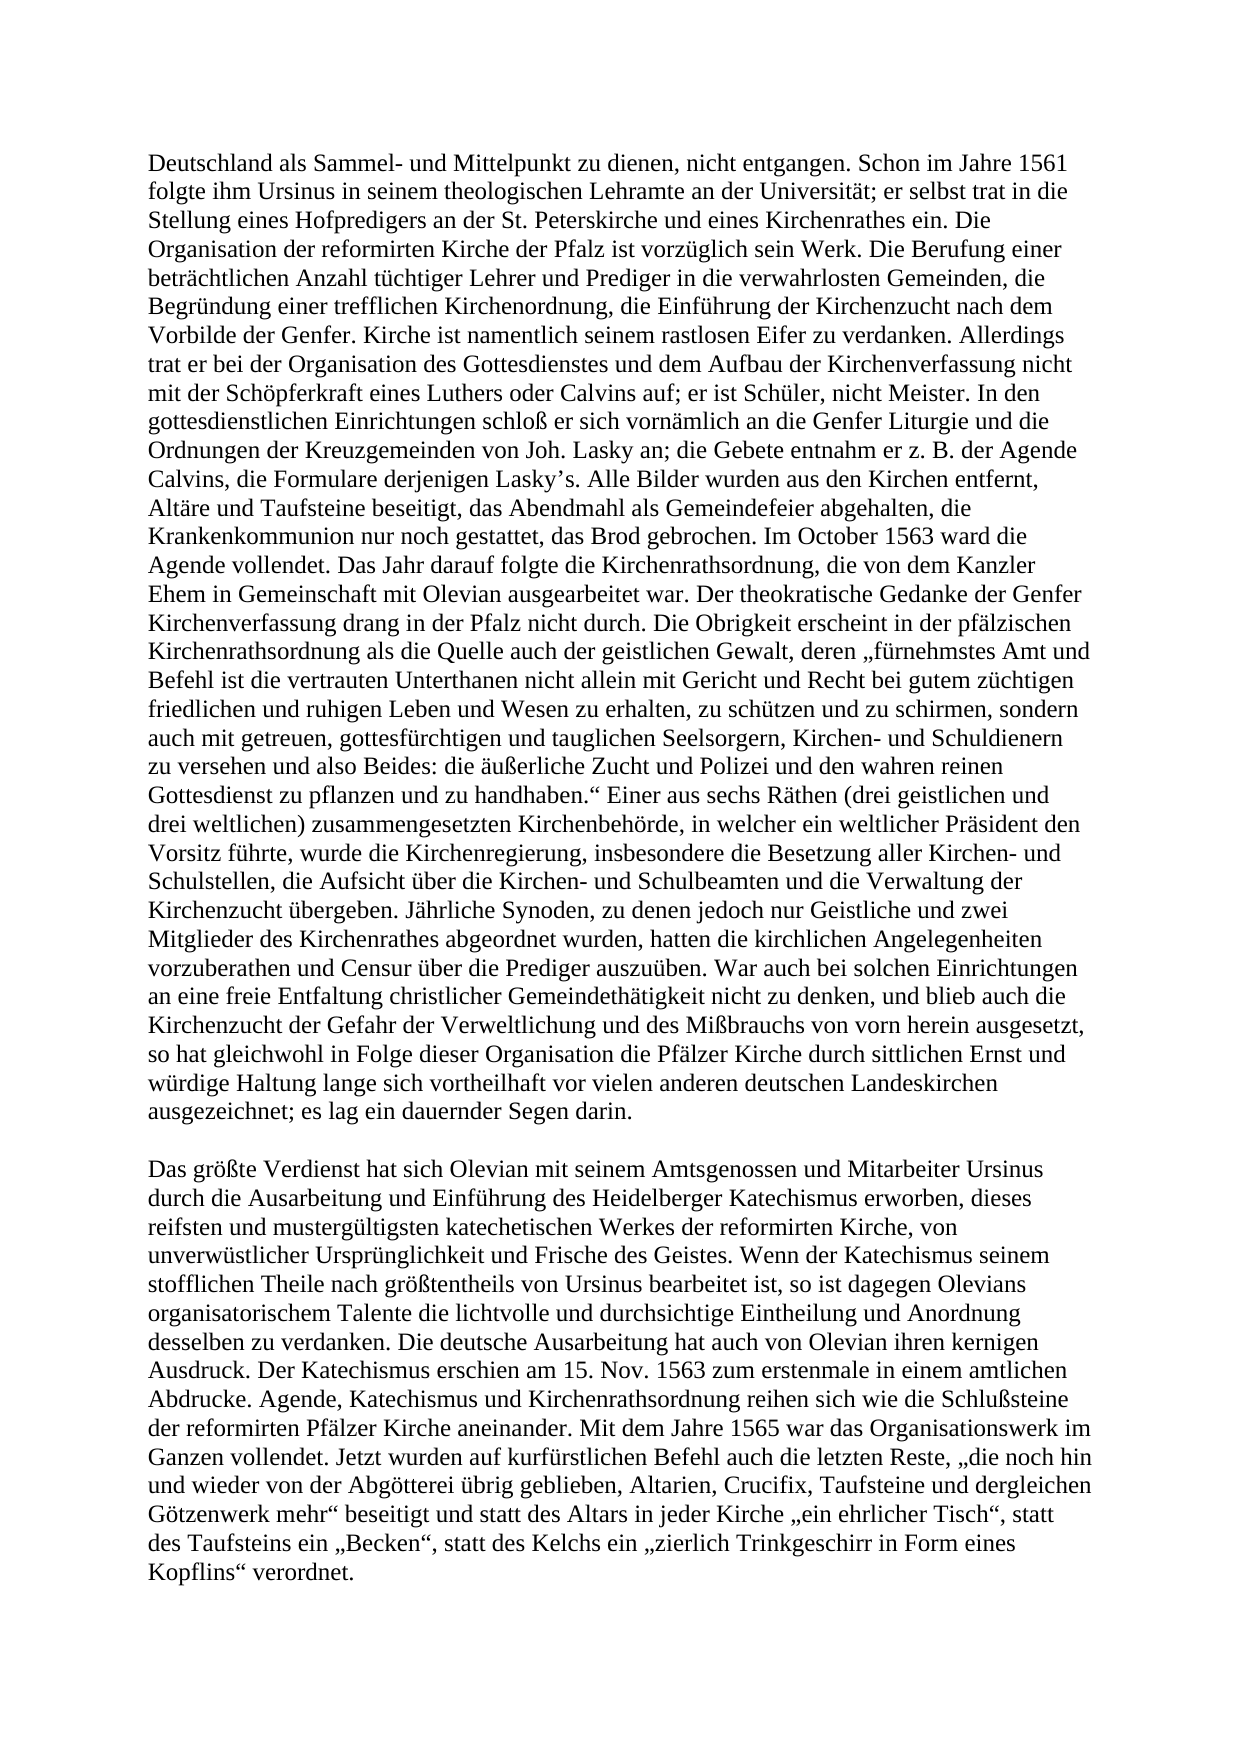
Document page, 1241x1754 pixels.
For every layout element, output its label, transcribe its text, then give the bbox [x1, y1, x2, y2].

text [148, 148, 1093, 1125]
text Das größte Verdienst hat sich Olevian mit seinem Amtsgenossen und Mitarbeiter Ursinus durch die Ausarbeitung und Einführung des Heidelberger Katechismus erworben, dieses reifsten und mustergültigsten katechetischen Werkes der reformirten Kirche, von unverwüstlicher Ursprünglichkeit und Frische des Geistes. Wenn der Katechismus seinem stofflichen Theile nach größtentheils von Ursinus bearbeitet ist, so ist dagegen Olevians organisatorischem Talente die lichtvolle und durchsichtige Eintheilung und Anordnung desselben zu verdanken. Die deutsche Ausarbeitung hat auch von Olevian ihren kernigen Ausdruck. Der Katechismus erschien am 15. Nov. 1563 zum erstenmale in einem amtlichen Abdrucke. Agende, Katechismus und Kirchenrathsordnung reihen sich wie die Schlußsteine der reformirten Pfälzer Kirche aneinander. Mit dem Jahre 1565 war das Organisationswerk im Ganzen vollendet. Jetzt wurden auf kurfürstlichen Befehl auch die letzten Reste, „die noch hin und wieder von der Abgötterei übrig geblieben, Altarien, Crucifix, Taufsteine und dergleichen Götzenwerk mehr“ beseitigt und statt des Altars in jeder Kirche „ein ehrlicher Tisch“, statt des Taufsteins ein „Becken“, statt des Kelchs ein „zierlich Trinkgeschirr in Form eines Kopflins“ verordnet. [148, 1154, 1093, 1586]
